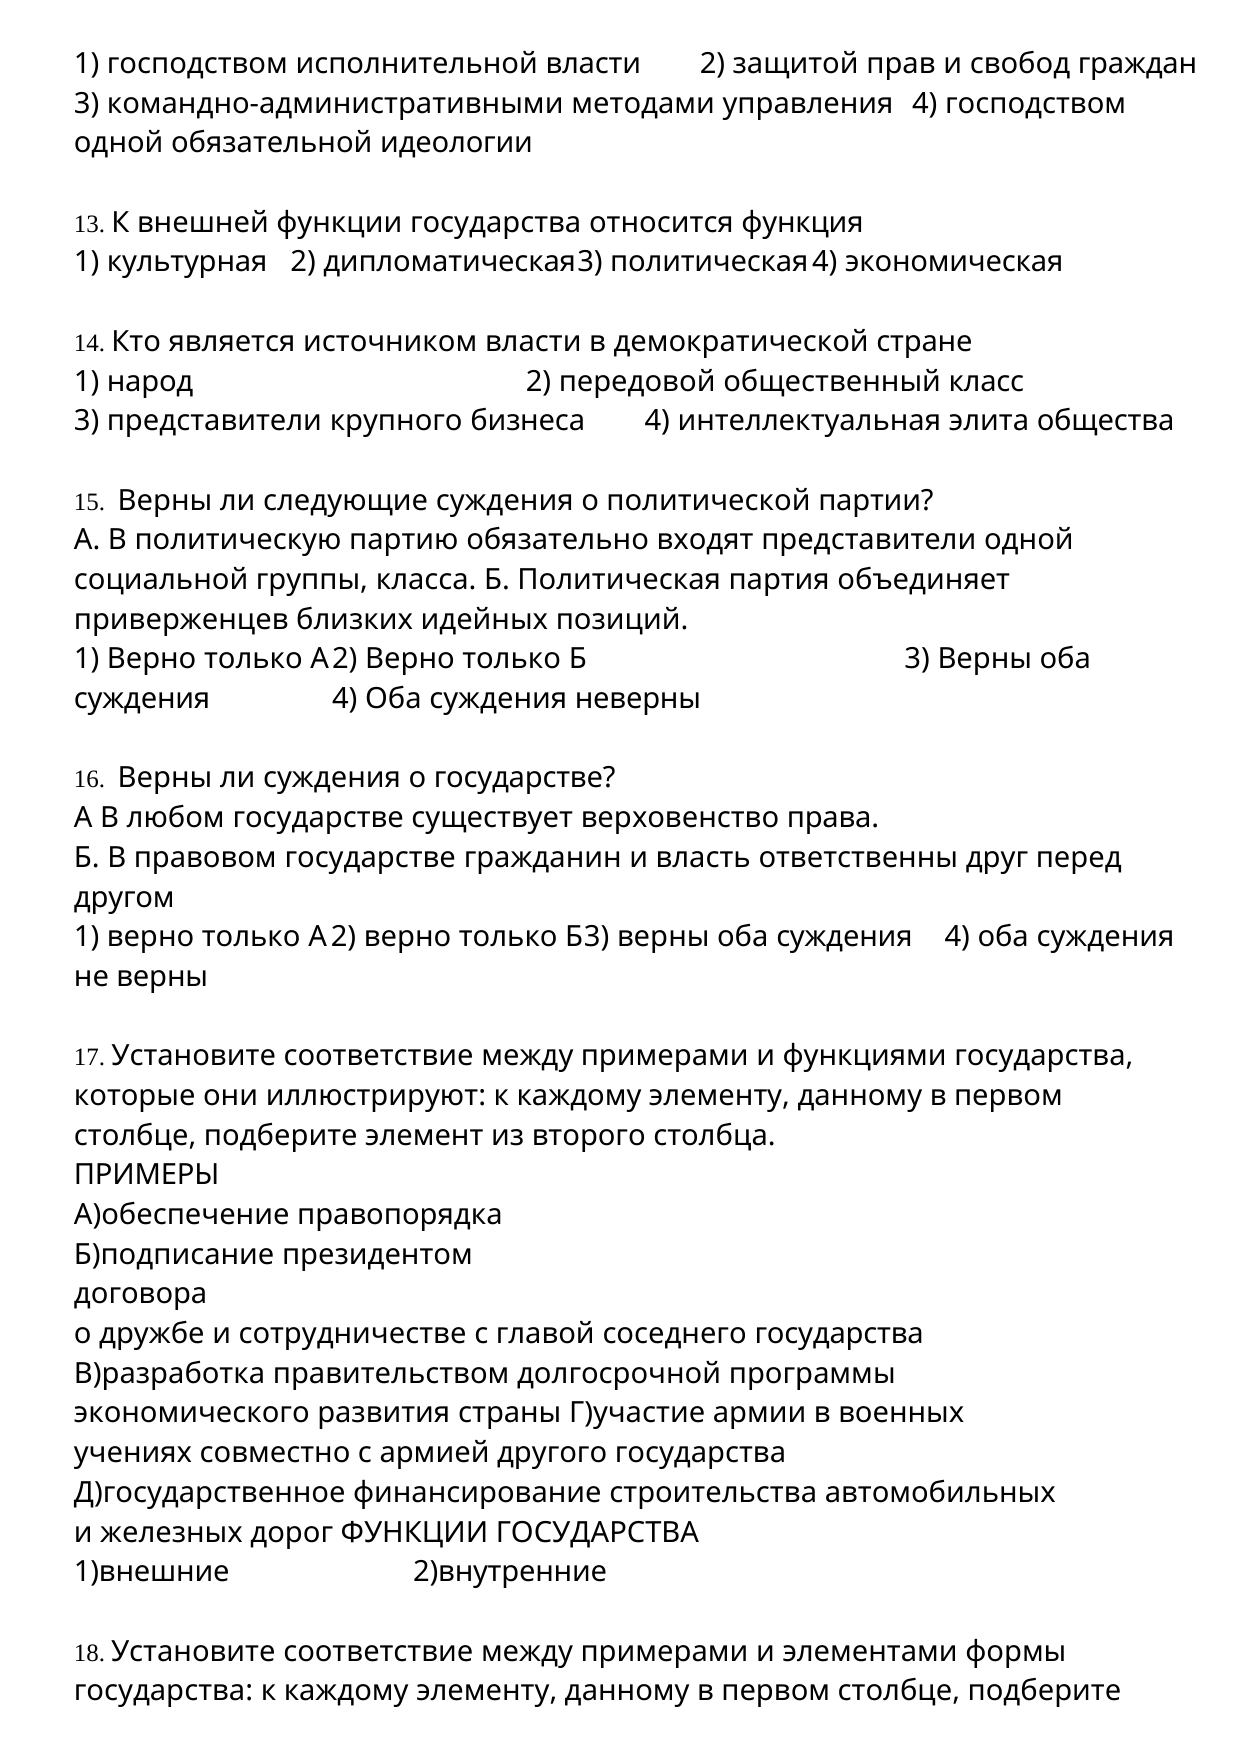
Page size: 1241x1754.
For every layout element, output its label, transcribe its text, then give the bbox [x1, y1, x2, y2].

text 1) народ 2) передовой общественный класс [74, 360, 1211, 399]
text Б. В правовом государстве гражданин и власть ответственны друг перед другом [74, 836, 1211, 916]
list К внешней функции государства относится функция [74, 201, 1211, 241]
text В)разработка правительством долгосрочной программы экономического развития страны Г)участие армии в военных учениях совместно с армией другого государства [74, 1352, 1073, 1471]
text А. В политическую партию обязательно входят представители одной социальной группы, класса. Б. Политическая партия объединяет приверженцев близких идейных позиций. [74, 518, 1132, 638]
list Кто является источником власти в демократической стране [74, 320, 1211, 360]
text 3) представители крупного бизнеса 4) интеллектуальная элита общества [74, 399, 1211, 439]
text А)обеспечение правопорядка Б)подписание президентом договора [74, 1193, 527, 1312]
list Установите соответствие между примерами и функциями государства, которые они иллюстрируют: к каждому элементу, данному в первом столбце, подберите элемент из второго столбца. [74, 1034, 1181, 1154]
text 1) господством исполнительной власти 2) защитой прав и свобод граждан [74, 42, 1211, 82]
list Верны ли следующие суждения о политической партии? [74, 479, 1211, 518]
text Д)государственное финансирование строительства автомобильных и железных дорог ФУНКЦИИ ГОСУДАРСТВА [74, 1471, 1073, 1551]
text 1) культурная 2) дипломатическая 3) политическая 4) экономическая [74, 241, 1211, 280]
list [74, 1630, 1181, 1709]
text 1)внешние 2)внутренние [74, 1551, 1211, 1590]
text ПРИМЕРЫ [74, 1154, 1211, 1193]
text А В любом государстве существует верховенство права. [74, 796, 1211, 836]
text о дружбе и сотрудничестве с главой соседнего государства [74, 1312, 1211, 1352]
list Верны ли суждения о государстве? [74, 757, 1211, 796]
text 1) Верно только А 2) Верно только Б 3) Верны оба суждения 4) Оба суждения неверны [74, 638, 1211, 717]
text 3) командно-административными методами управления 4) господством одной обязательной идеологии [74, 82, 1211, 161]
text 1) верно только А 2) верно только Б 3) верны оба суждения 4) оба суждения не верны [74, 916, 1211, 995]
